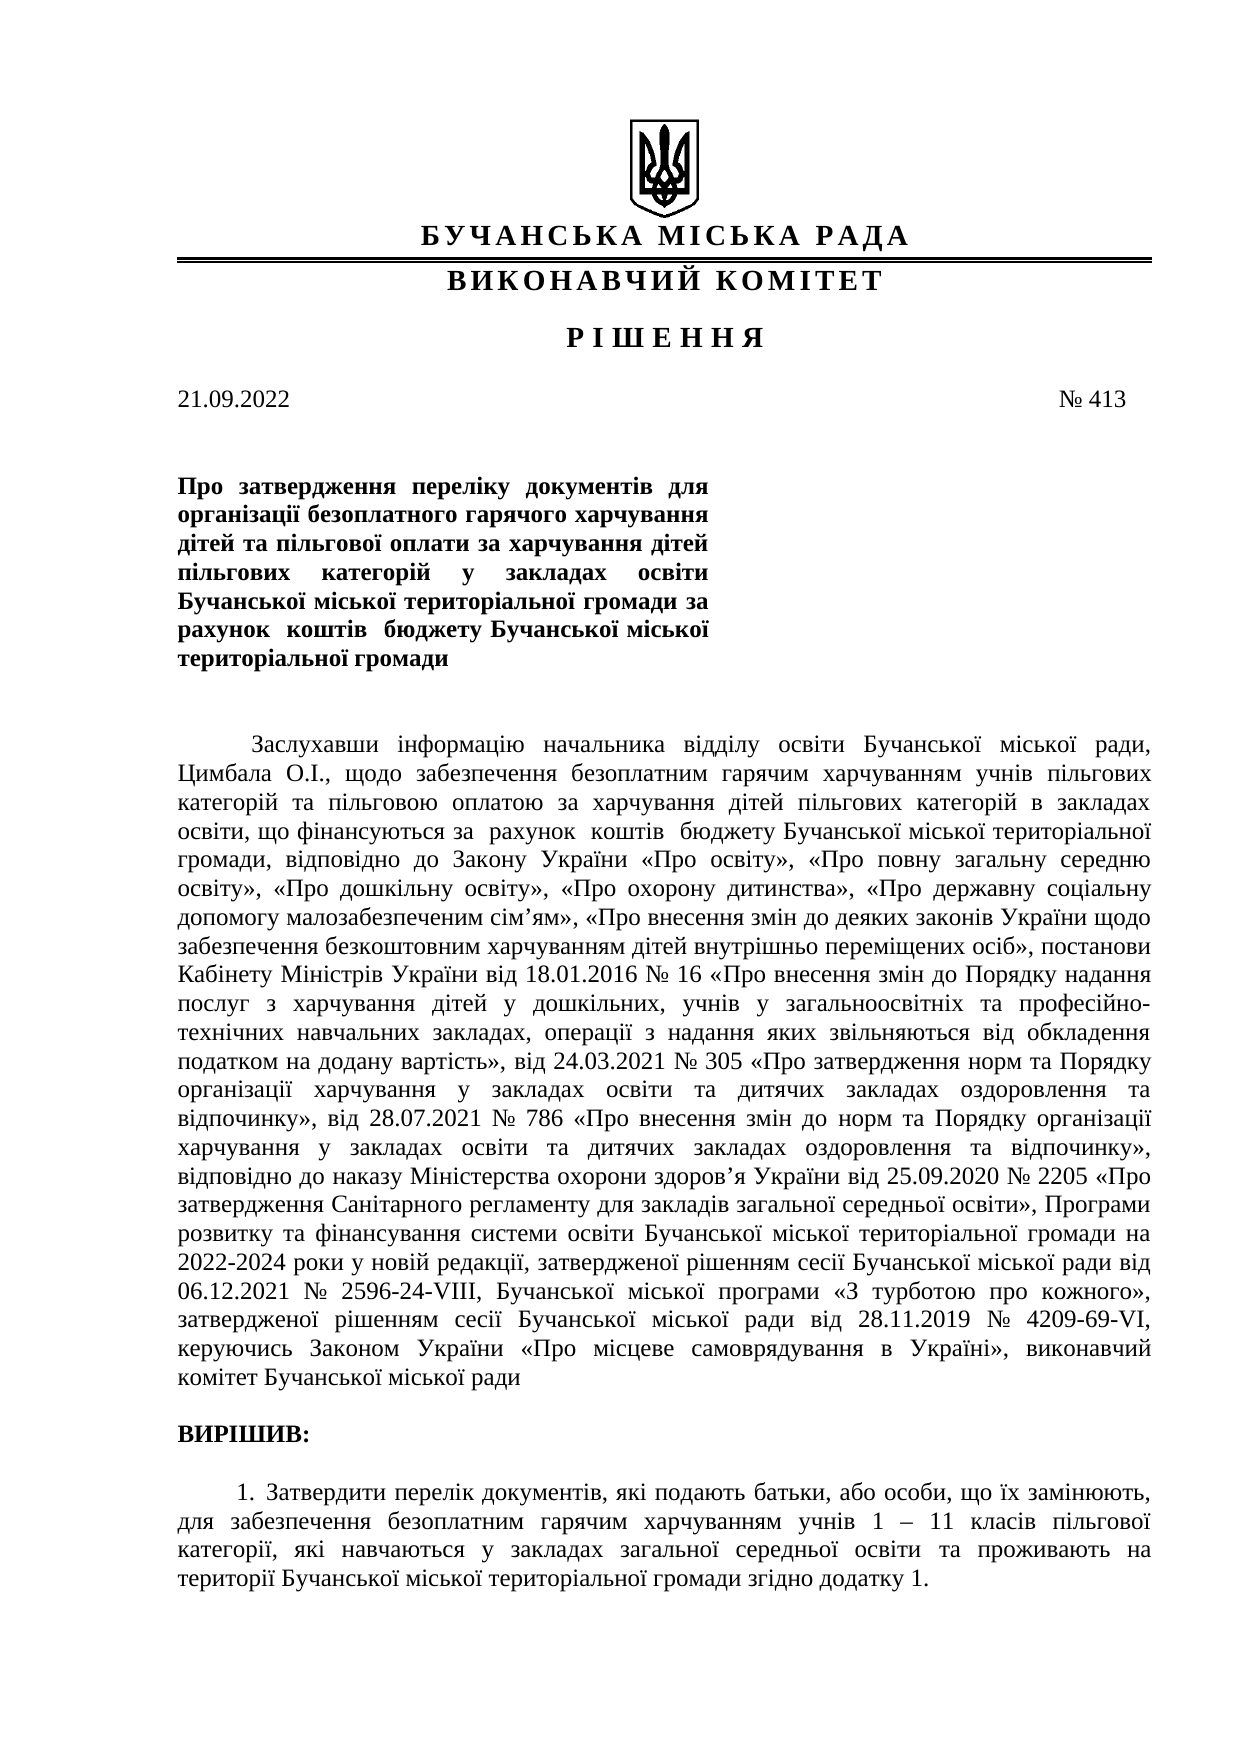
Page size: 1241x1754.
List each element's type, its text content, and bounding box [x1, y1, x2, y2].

text РІШЕННЯ [177, 321, 1152, 354]
text БУЧАНСЬКА МІСЬКА РАДА [177, 218, 1152, 252]
list Затвердити перелік документів, які подають батьки, або особи, що їх замінюють, для забезпечення безоплатним гарячим харчуванням учнів 1 – 11 класів пільгової категорії, які навчаються у закладах загальної середньої освіти та проживають на території Бучанської міської територіальної громади згідно додатку 1. [177, 1477, 1152, 1592]
text ВИРІШИВ: [177, 1419, 1152, 1448]
table_header ВИКОНАВЧИЙ КОМІТЕТ [177, 263, 1152, 321]
picture [628, 118, 701, 219]
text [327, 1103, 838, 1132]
text Заслухавши інформацію начальника відділу освіти Бучанської міської ради, Цимбала О.І., щодо забезпечення безоплатним гарячим харчуванням учнів пільгових категорій та пільговою оплатою за харчування дітей пільгових категорій в закладах освіти, що фінансуються за рахунок коштів бюджету Бучанської міської територіальної громади, відповідно до Закону України «Про освіту», «Про повну загальну середню освіту», «Про дошкільну освіту», «Про охорону дитинства», «Про державну соціальну допомогу малозабезпеченим сім’ям», «Про внесення змін до деяких законів України щодо забезпечення безкоштовним харчуванням дітей внутрішньо переміщених осіб», постанови Кабінету Міністрів України від 18.01.2016 № 16 «Про внесення змін до Порядку надання послуг з харчування дітей у дошкільних, учнів у загальноосвітніх та професійно-технічних навчальних закладах, операції з надання яких звільняються від обкладення податком на додану вартість», від 24.03.2021 № 305 «Про затвердження норм та Порядку організації харчування у закладах освіти та дитячих закладах оздоровлення та відпочинку», від 28.07.2021 № 786 «Про внесення змін до норм та Порядку організації харчування у закладах освіти та дитячих закладах оздоровлення та відпочинку», відповідно до наказу Міністерства охорони здоров’я України від 25.09.2020 № 2205 «Про затвердження Санітарного регламенту для закладів загальної середньої освіти», Програми розвитку та фінансування системи освіти Бучанської міської територіальної громади на 2022-2024 роки у новій редакції, затвердженої рішенням сесії Бучанської міської ради від 06.12.2021 № 2596-24-VІII, Бучанської міської програми «З турботою про кожного», затвердженої рішенням сесії Бучанської міської ради від 28.11.2019 № 4209-69-VI, керуючись Законом України «Про місцеве самоврядування в Україні», виконавчий комітет Бучанської міської ради [177, 729, 1152, 1075]
text Заслухавши інформацію начальника відділу освіти Бучанської міської ради, Цимбала О.І., щодо забезпечення безоплатним гарячим харчуванням учнів пільгових категорій та пільговою оплатою за харчування дітей пільгових категорій в закладах освіти, що фінансуються за рахунок коштів бюджету Бучанської міської територіальної громади, відповідно до Закону України «Про освіту», «Про повну загальну середню освіту», «Про дошкільну освіту», «Про охорону дитинства», «Про державну соціальну допомогу малозабезпеченим сім’ям», «Про внесення змін до деяких законів України щодо забезпечення безкоштовним харчуванням дітей внутрішньо переміщених осіб», постанови Кабінету Міністрів України від 18.01.2016 № 16 «Про внесення змін до Порядку надання послуг з харчування дітей у дошкільних, учнів у загальноосвітніх та професійно-технічних навчальних закладах, операції з надання яких звільняються від обкладення податком на додану вартість», від 24.03.2021 № 305 «Про затвердження норм та Порядку організації харчування у закладах освіти та дитячих закладах оздоровлення та відпочинку», від 28.07.2021 № 786 «Про внесення змін до норм та Порядку організації харчування у закладах освіти та дитячих закладах оздоровлення та відпочинку», відповідно до наказу Міністерства охорони здоров’я України від 25.09.2020 № 2205 «Про затвердження Санітарного регламенту для закладів загальної середньої освіти», Програми розвитку та фінансування системи освіти Бучанської міської територіальної громади на 2022-2024 роки у новій редакції, затвердженої рішенням сесії Бучанської міської ради від 06.12.2021 № 2596-24-VІII, Бучанської міської програми «З турботою про кожного», затвердженої рішенням сесії Бучанської міської ради від 28.11.2019 № 4209-69-VI, керуючись Законом України «Про місцеве самоврядування в Україні», виконавчий комітет Бучанської міської ради [177, 1161, 1152, 1391]
text Про затвердження переліку документів для організації безоплатного гарячого харчування дітей та пільгової оплати за харчування дітей пільгових категорій у закладах освіти Бучанської міської територіальної громади за рахунок коштів бюджету Бучанської міської територіальної громади [177, 471, 709, 672]
text 21.09.2022 № 413 [177, 384, 1152, 413]
